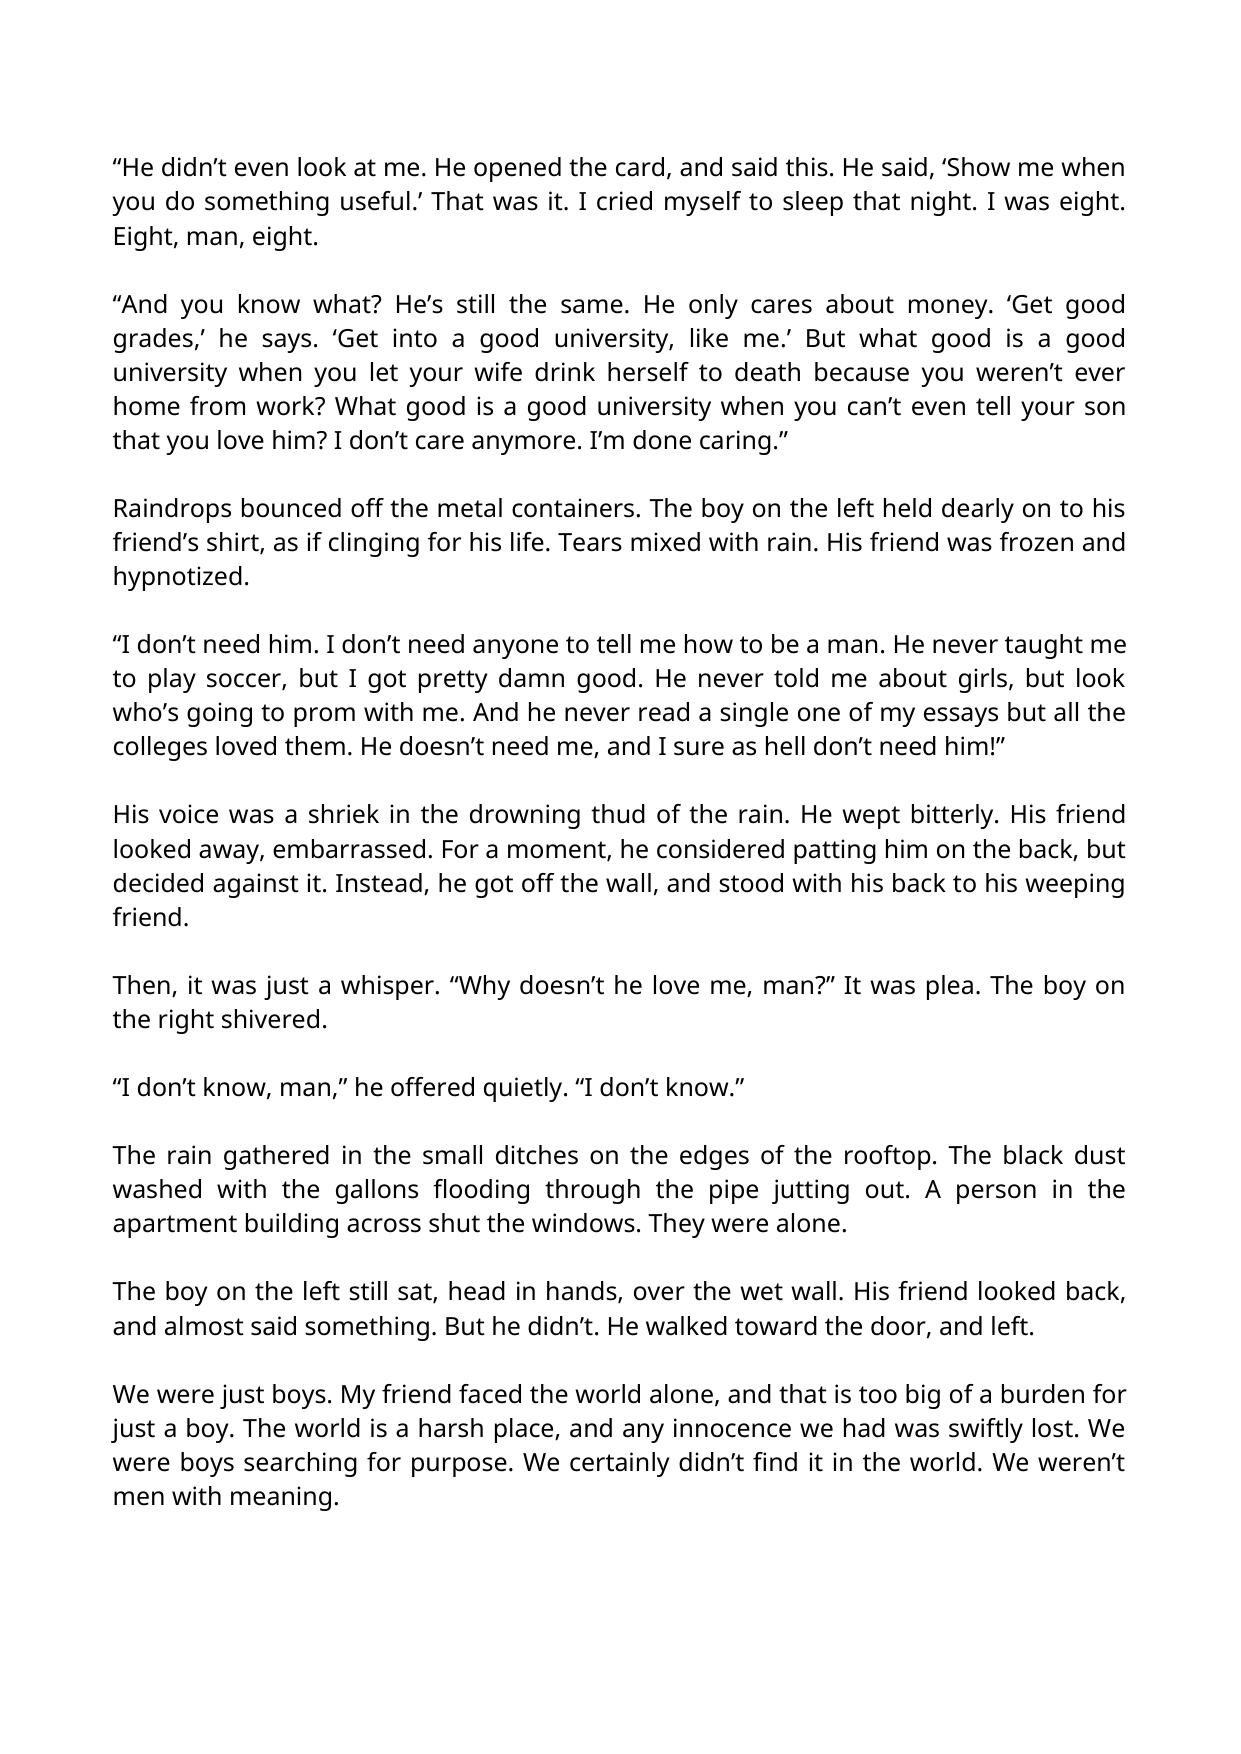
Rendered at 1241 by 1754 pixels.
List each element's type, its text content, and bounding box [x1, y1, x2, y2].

text We were just boys. My friend faced the world alone, and that is too big of a burden for just a boy. The world is a harsh place, and any innocence we had was swiftly lost. We were boys searching for purpose. We certainly didn’t find it in the world. We weren’t men with meaning. [112, 1376, 1128, 1512]
text His voice was a shriek in the drowning thud of the rain. He wept bitterly. His friend looked away, embarrassed. For a moment, he considered patting him on the back, but decided against it. Instead, he got off the wall, and stood with his back to his weeping friend. [112, 797, 1128, 933]
text The rain gathered in the small ditches on the edges of the rooftop. The black dust washed with the gallons flooding through the pipe jutting out. A person in the apartment building across shut the windows. They were alone. [112, 1138, 1128, 1240]
text The boy on the left still sat, head in hands, over the wet wall. His friend looked back, and almost said something. But he didn’t. He walked toward the door, and left. [112, 1274, 1128, 1342]
text “He didn’t even look at me. He opened the card, and said this. He said, ‘Show me when you do something useful.’ That was it. I cried myself to sleep that night. I was eight. Eight, man, eight. [112, 150, 1128, 252]
text “And you know what? He’s still the same. He only cares about money. ‘Get good grades,’ he says. ‘Get into a good university, like me.’ But what good is a good university when you let your wife drink herself to death because you weren’t ever home from work? What good is a good university when you can’t even tell your son that you love him? I don’t care anymore. I’m done caring.” [112, 286, 1128, 457]
text “I don’t need him. I don’t need anyone to tell me how to be a man. He never taught me to play soccer, but I got pretty damn good. He never told me about girls, but look who’s going to prom with me. And he never read a single one of my essays but all the colleges loved them. He doesn’t need me, and I sure as hell don’t need him!” [112, 627, 1128, 763]
text Raindrops bounced off the metal containers. The boy on the left held dearly on to his friend’s shirt, as if clinging for his life. Tears mixed with rain. His friend was frozen and hypnotized. [112, 491, 1128, 593]
text “I don’t know, man,” he offered quietly. “I don’t know.” [112, 1070, 1128, 1104]
text Then, it was just a whisper. “Why doesn’t he love me, man?” It was plea. The boy on the right shivered. [112, 967, 1128, 1036]
